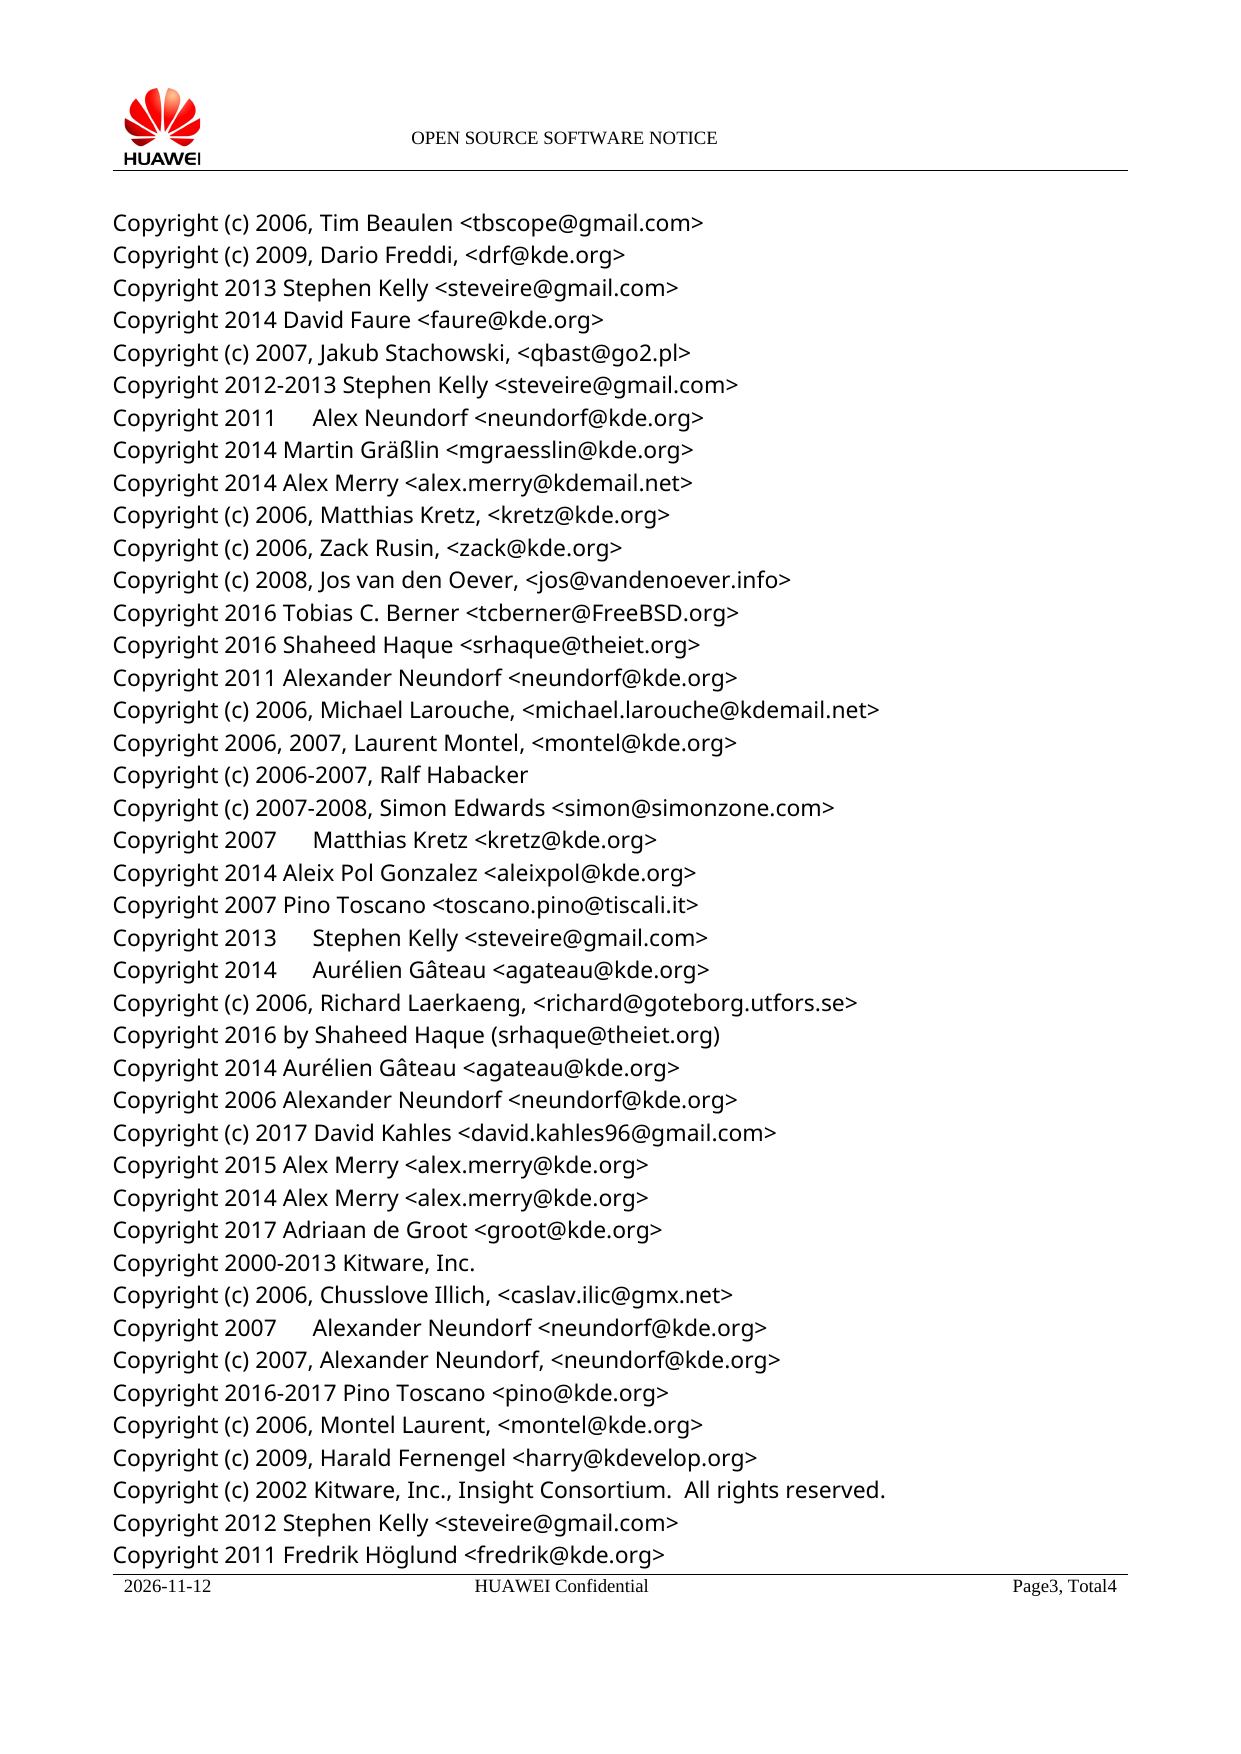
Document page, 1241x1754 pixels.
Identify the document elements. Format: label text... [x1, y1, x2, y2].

picture [124, 88, 201, 165]
